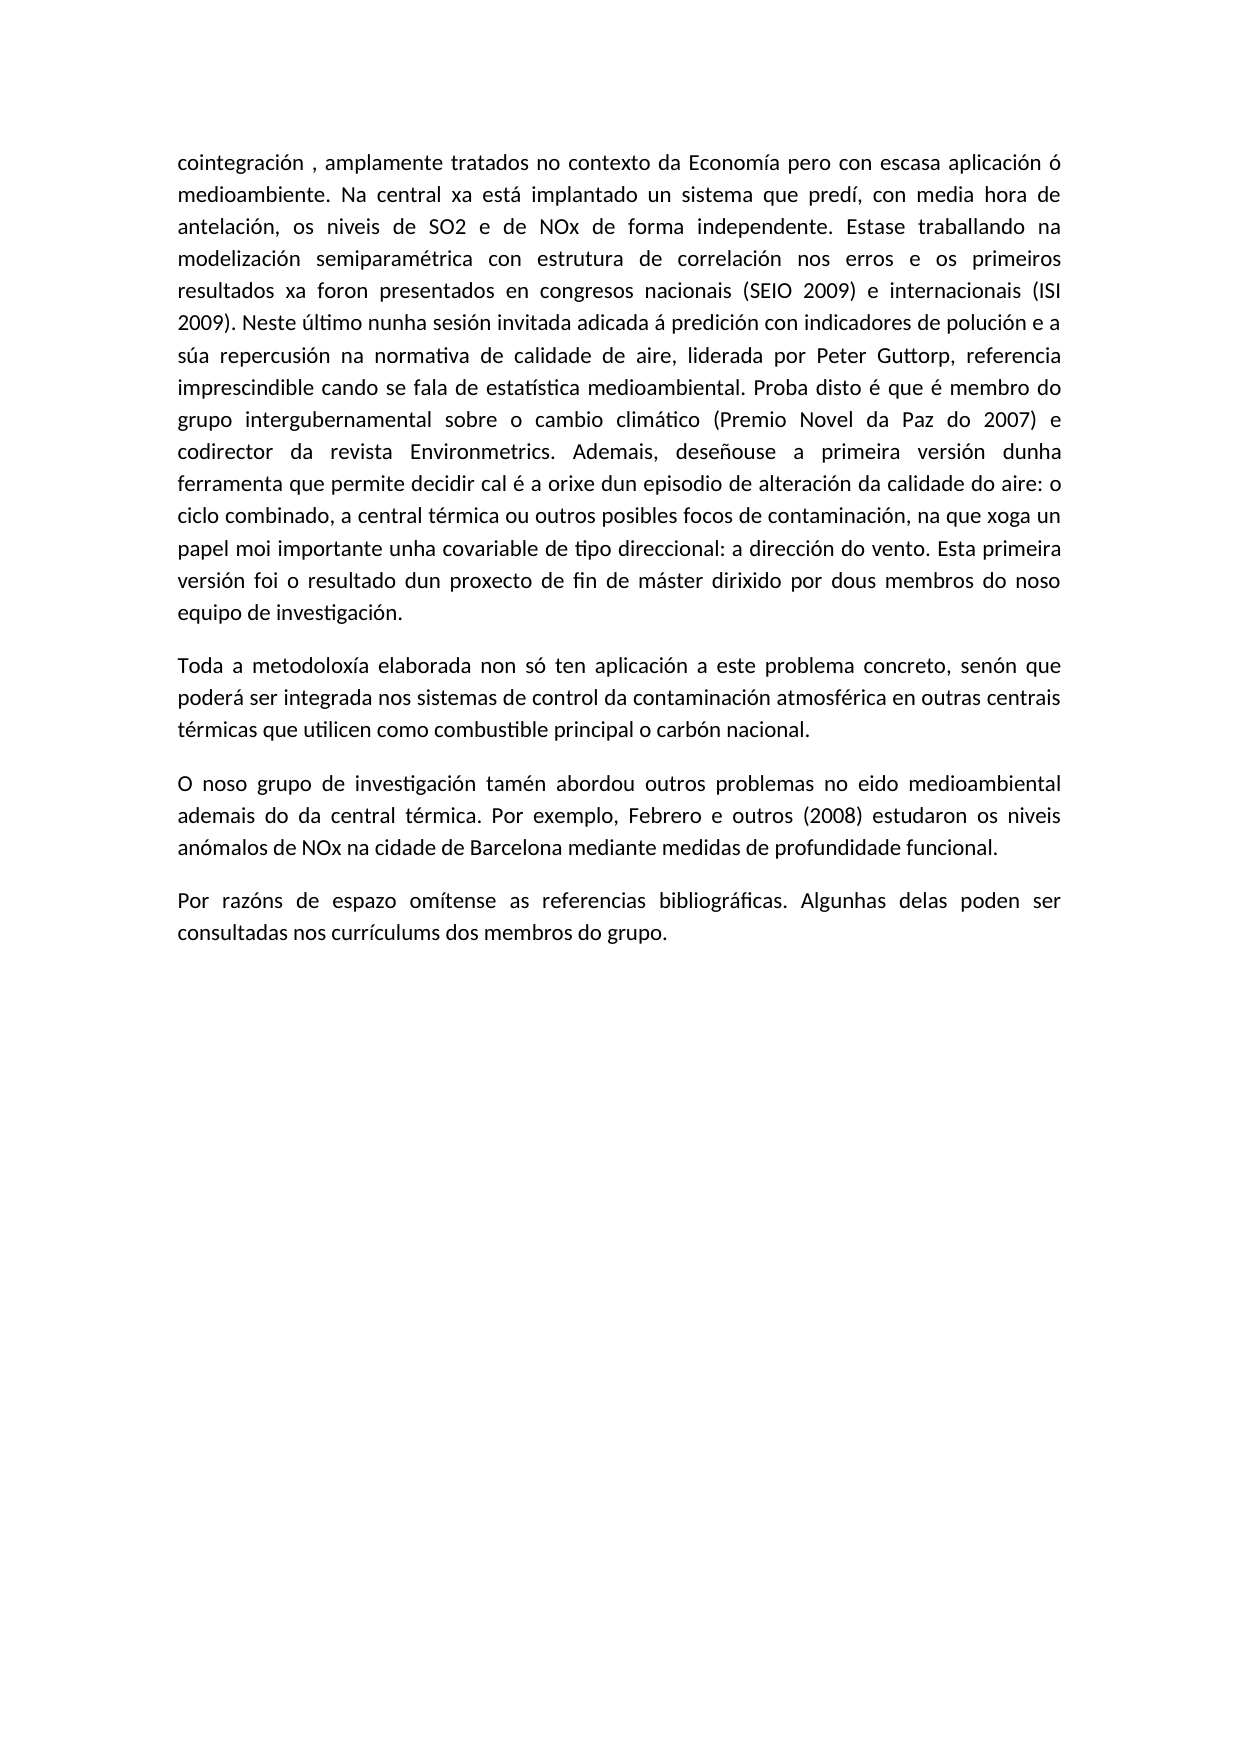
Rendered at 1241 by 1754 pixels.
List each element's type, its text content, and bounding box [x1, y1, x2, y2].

text O noso grupo de investigación tamén abordou outros problemas no eido medioambiental ademais do da central térmica. Por exemplo, Febrero e outros (2008) estudaron os niveis anómalos de NOx na cidade de Barcelona mediante medidas de profundidade funcional. [177, 769, 1063, 861]
text Por razóns de espazo omítense as referencias bibliográficas. Algunhas delas poden ser consultadas nos currículums dos membros do grupo. [177, 886, 1063, 946]
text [177, 148, 1063, 626]
text Toda a metodoloxía elaborada non só ten aplicación a este problema concreto, senón que poderá ser integrada nos sistemas de control da contaminación atmosférica en outras centrais térmicas que utilicen como combustible principal o carbón nacional. [177, 651, 1063, 744]
